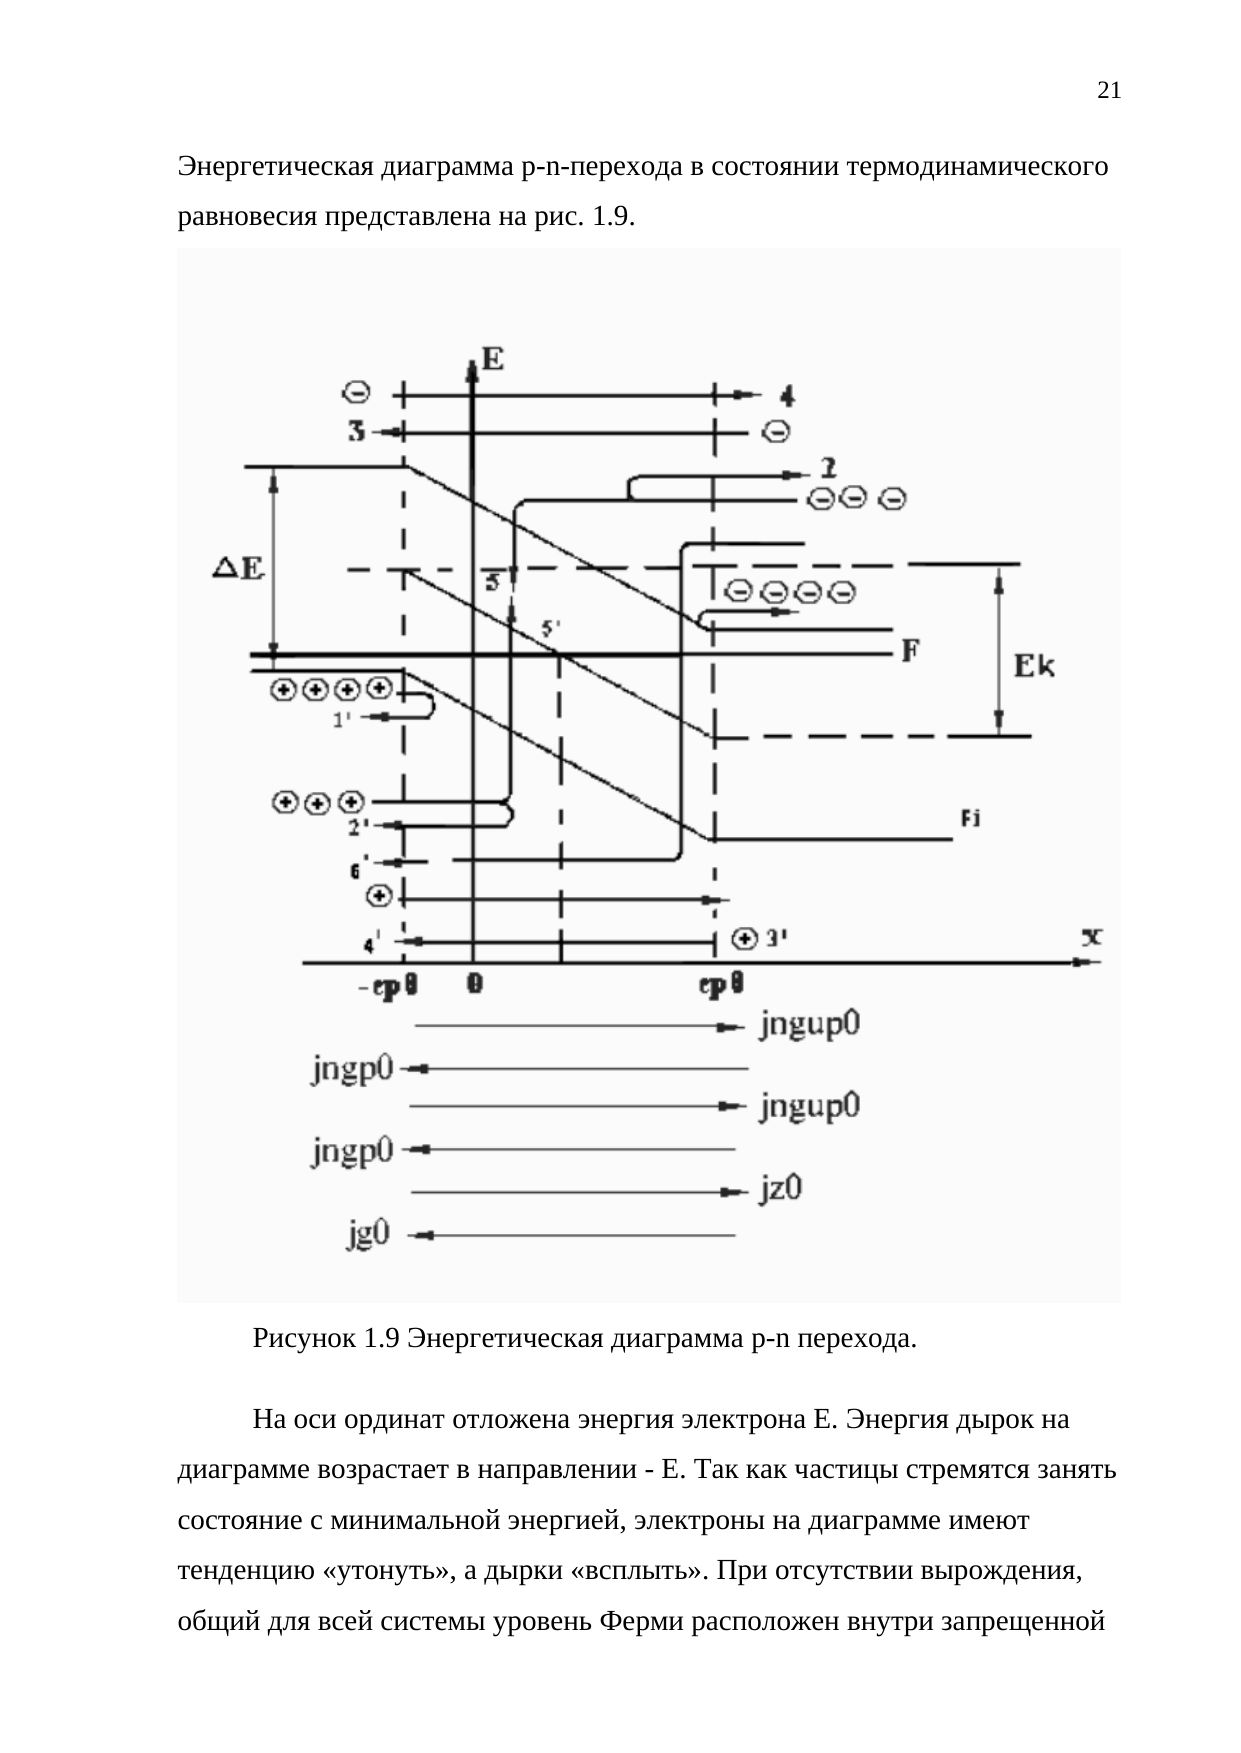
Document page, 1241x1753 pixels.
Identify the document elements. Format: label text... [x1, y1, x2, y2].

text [177, 148, 1122, 232]
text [177, 1401, 1122, 1636]
text Рисунок 1.9 Энергетическая диаграмма p-n перехода. [177, 248, 1122, 1353]
